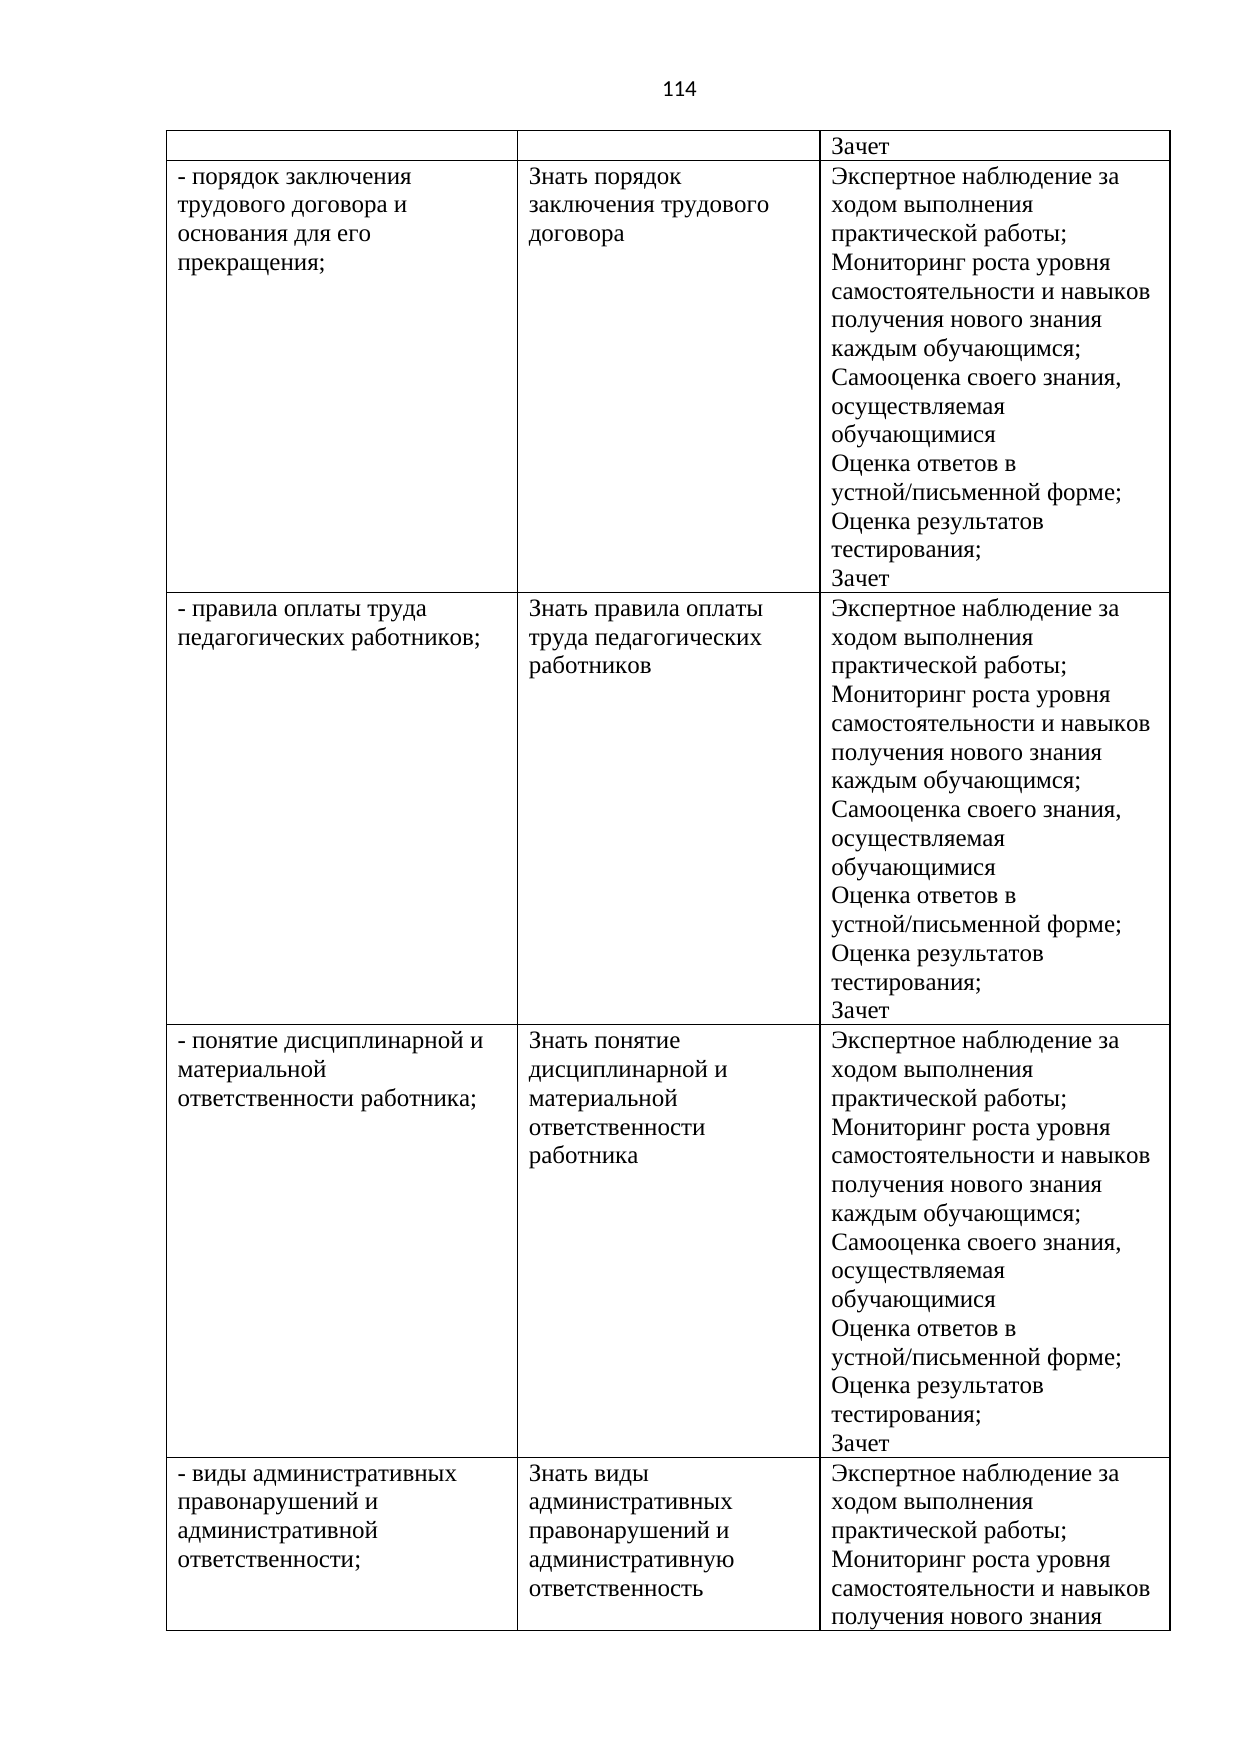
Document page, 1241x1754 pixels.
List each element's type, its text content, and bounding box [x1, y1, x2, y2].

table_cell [167, 131, 517, 160]
table_cell Знать правила оплаты труда педагогических работников [518, 593, 819, 1024]
table_cell - понятие дисциплинарной и материальной ответственности работника; [167, 1025, 517, 1457]
table_cell - порядок заключения трудового договора и основания для его прекращения; [167, 161, 517, 592]
table_cell Знать понятие дисциплинарной и материальной ответственности работника [518, 1025, 819, 1457]
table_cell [518, 1458, 819, 1630]
table_cell Знать порядок заключения трудового договора [518, 161, 819, 592]
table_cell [821, 131, 1169, 160]
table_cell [821, 1458, 1169, 1630]
table_cell - правила оплаты труда педагогических работников; [167, 593, 517, 1024]
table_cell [167, 1458, 517, 1630]
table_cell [518, 131, 819, 160]
